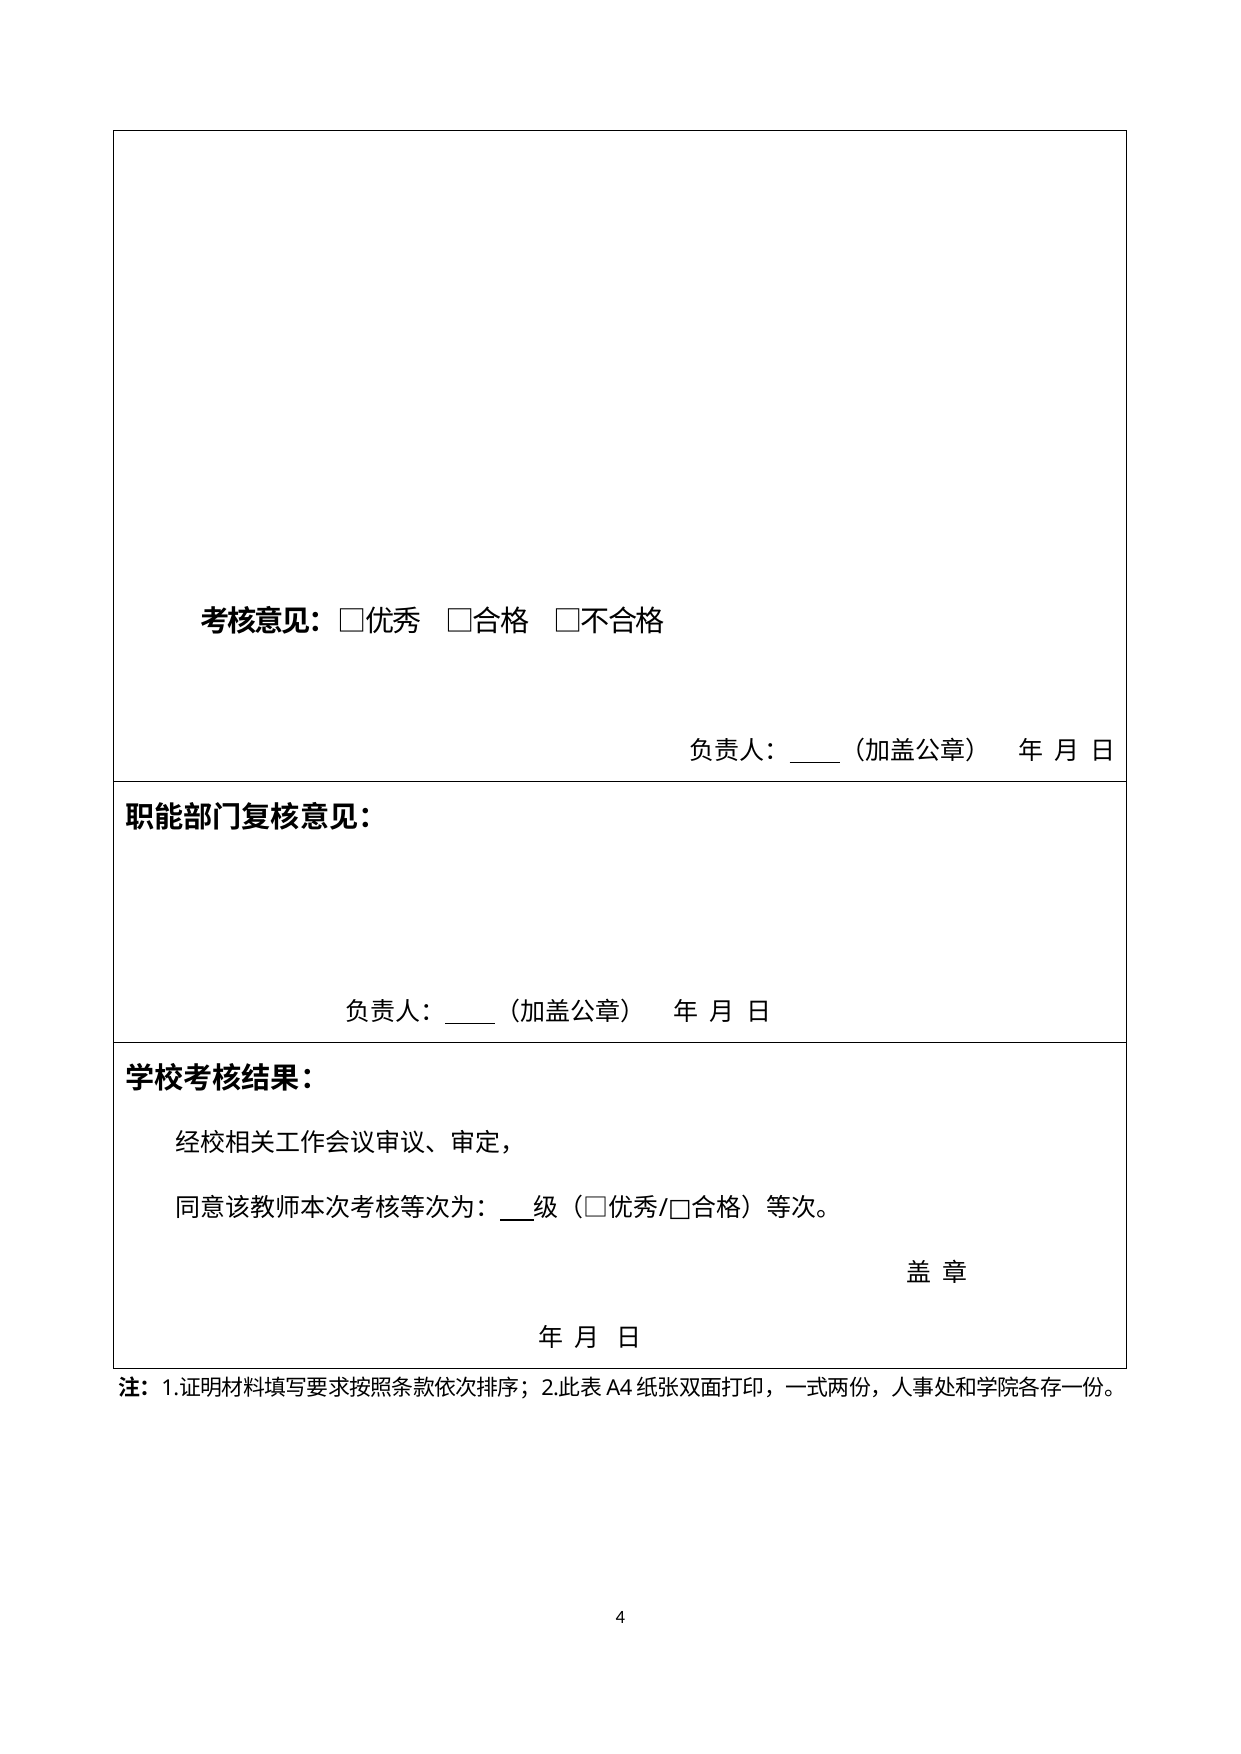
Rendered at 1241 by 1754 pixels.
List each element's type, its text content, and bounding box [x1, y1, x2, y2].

table_cell 职能部门复核意见： 负责人： （加盖公章） 年 月 日 [114, 782, 1126, 1042]
text 注：1.证明材料填写要求按照条款依次排序；2.此表A4纸张双面打印，一式两份，人事处和学院各存一份。 [118, 1369, 1122, 1402]
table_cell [114, 131, 1126, 781]
table_cell 学校考核结果： 经校相关工作会议审议、审定， 同意该教师本次考核等次为： 级（□优秀/□合格）等次。 盖 章 年 月 日 [114, 1043, 1126, 1368]
